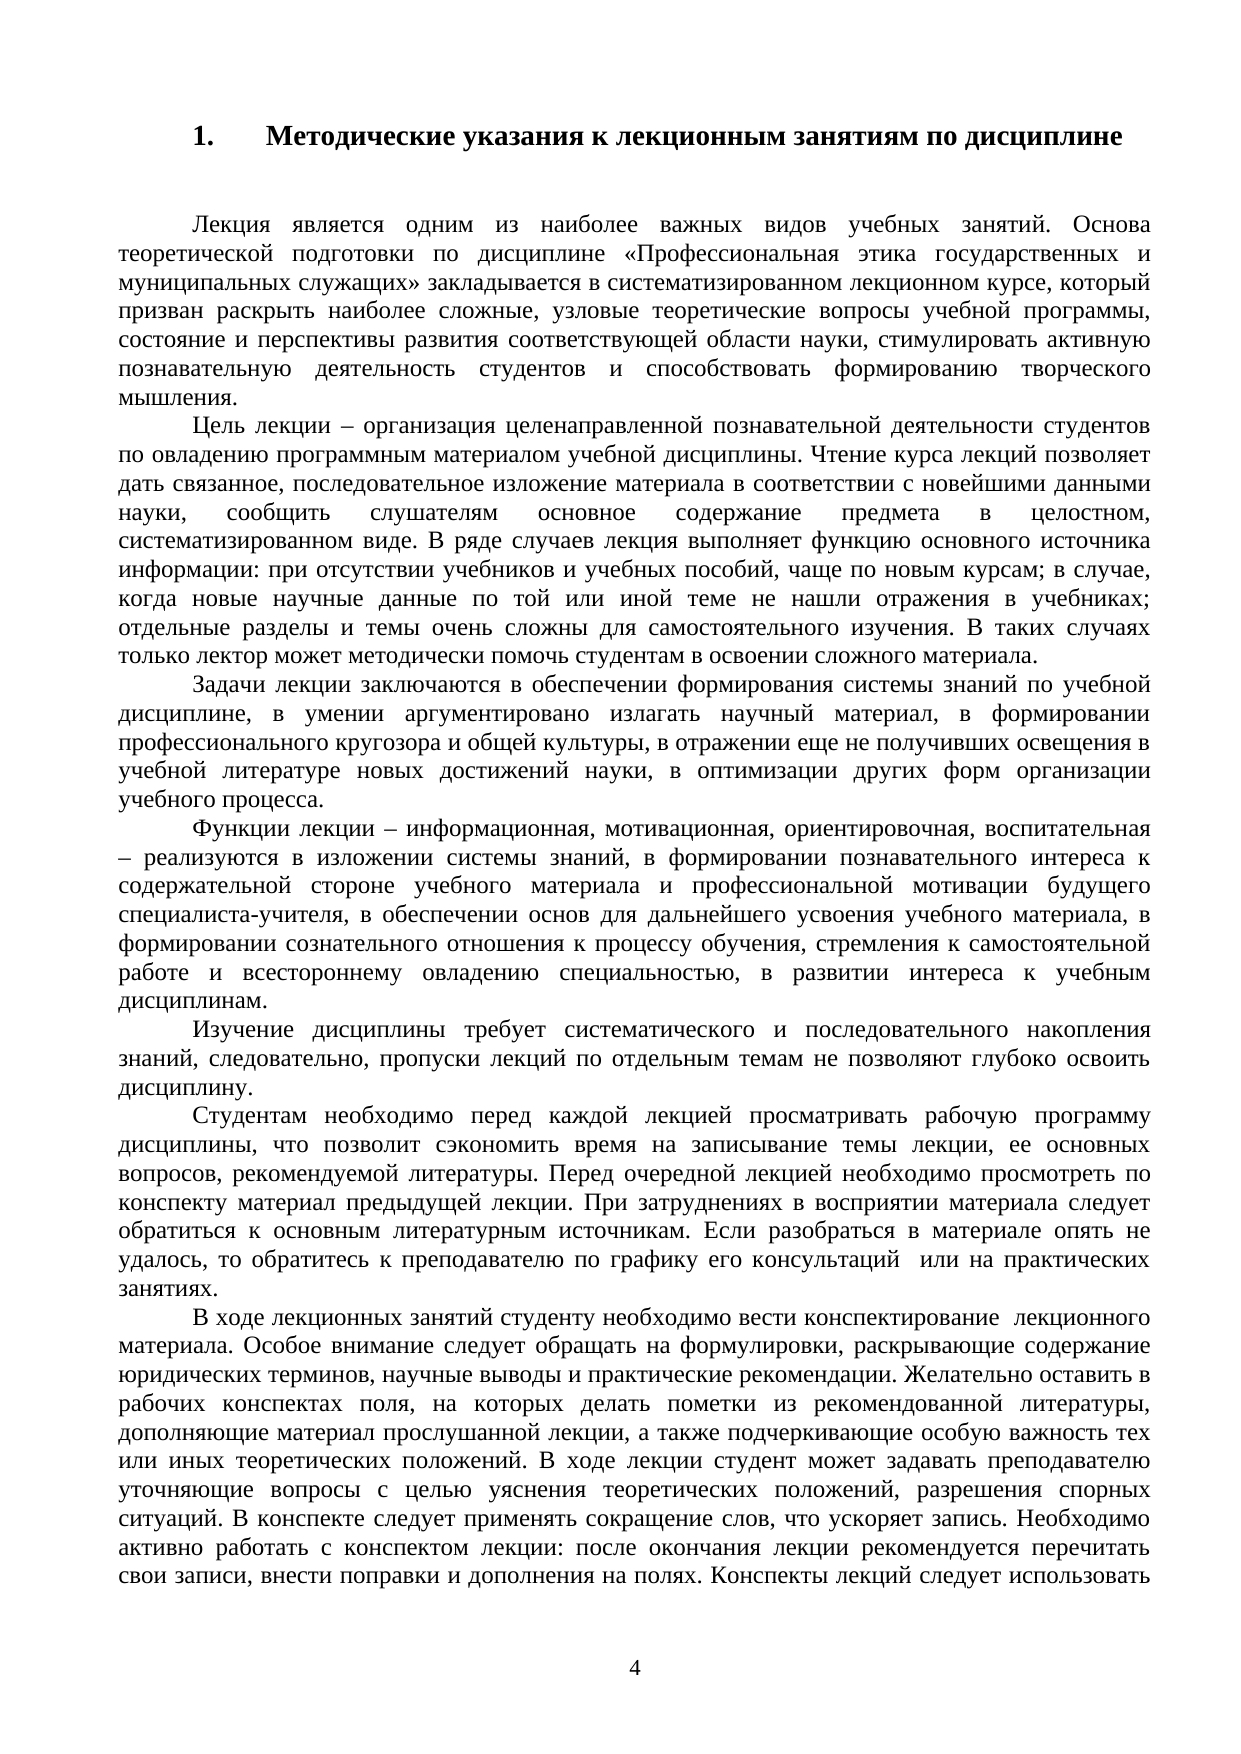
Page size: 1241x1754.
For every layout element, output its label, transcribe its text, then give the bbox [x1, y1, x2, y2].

text Функции лекции – информационная, мотивационная, ориентировочная, воспитательная – реализуются в изложении системы знаний, в формировании познавательного интереса к содержательной стороне учебного материала и профессиональной мотивации будущего специалиста-учителя, в обеспечении основ для дальнейшего усвоения учебного материала, в формировании сознательного отношения к процессу обучения, стремления к самостоятельной работе и всестороннему овладению специальностью, в развитии интереса к учебным дисциплинам. [118, 813, 1152, 1014]
text Задачи лекции заключаются в обеспечении формирования системы знаний по учебной дисциплине, в умении аргументировано излагать научный материал, в формировании профессионального кругозора и общей культуры, в отражении еще не получивших освещения в учебной литературе новых достижений науки, в оптимизации других форм организации учебного процесса. [118, 669, 1152, 813]
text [118, 1302, 1152, 1589]
text Лекция является одним из наиболее важных видов учебных занятий. Основа теоретической подготовки по дисциплине «Профессиональная этика государственных и муниципальных служащих» закладывается в систематизированном лекционном курсе, который призван раскрыть наиболее сложные, узловые теоретические вопросы учебной программы, состояние и перспективы развития соответствующей области науки, стимулировать активную познавательную деятельность студентов и способствовать формированию творческого мышления. [118, 209, 1152, 410]
text Изучение дисциплины требует систематического и последовательного накопления знаний, следовательно, пропуски лекций по отдельным темам не позволяют глубоко освоить дисциплину. [118, 1014, 1152, 1100]
text Цель лекции – организация целенаправленной познавательной деятельности студентов по овладению программным материалом учебной дисциплины. Чтение курса лекций позволяет дать связанное, последовательное изложение материала в соответствии с новейшими данными науки, сообщить слушателям основное содержание предмета в целостном, систематизированном виде. В ряде случаев лекция выполняет функцию основного источника информации: при отсутствии учебников и учебных пособий, чаще по новым курсам; в случае, когда новые научные данные по той или иной теме не нашли отражения в учебниках; отдельные разделы и темы очень сложны для самостоятельного изучения. В таких случаях только лектор может методически помочь студентам в освоении сложного материала. [118, 410, 1152, 669]
list Методические указания к лекционным занятиям по дисциплине [118, 118, 1152, 152]
text Студентам необходимо перед каждой лекцией просматривать рабочую программу дисциплины, что позволит сэкономить время на записывание темы лекции, ее основных вопросов, рекомендуемой литературы. Перед очередной лекцией необходимо просмотреть по конспекту материал предыдущей лекции. При затруднениях в восприятии материала следует обратиться к основным литературным источникам. Если разобраться в материале опять не удалось, то обратитесь к преподавателю по графику его консультаций или на практических занятиях. [118, 1100, 1152, 1302]
